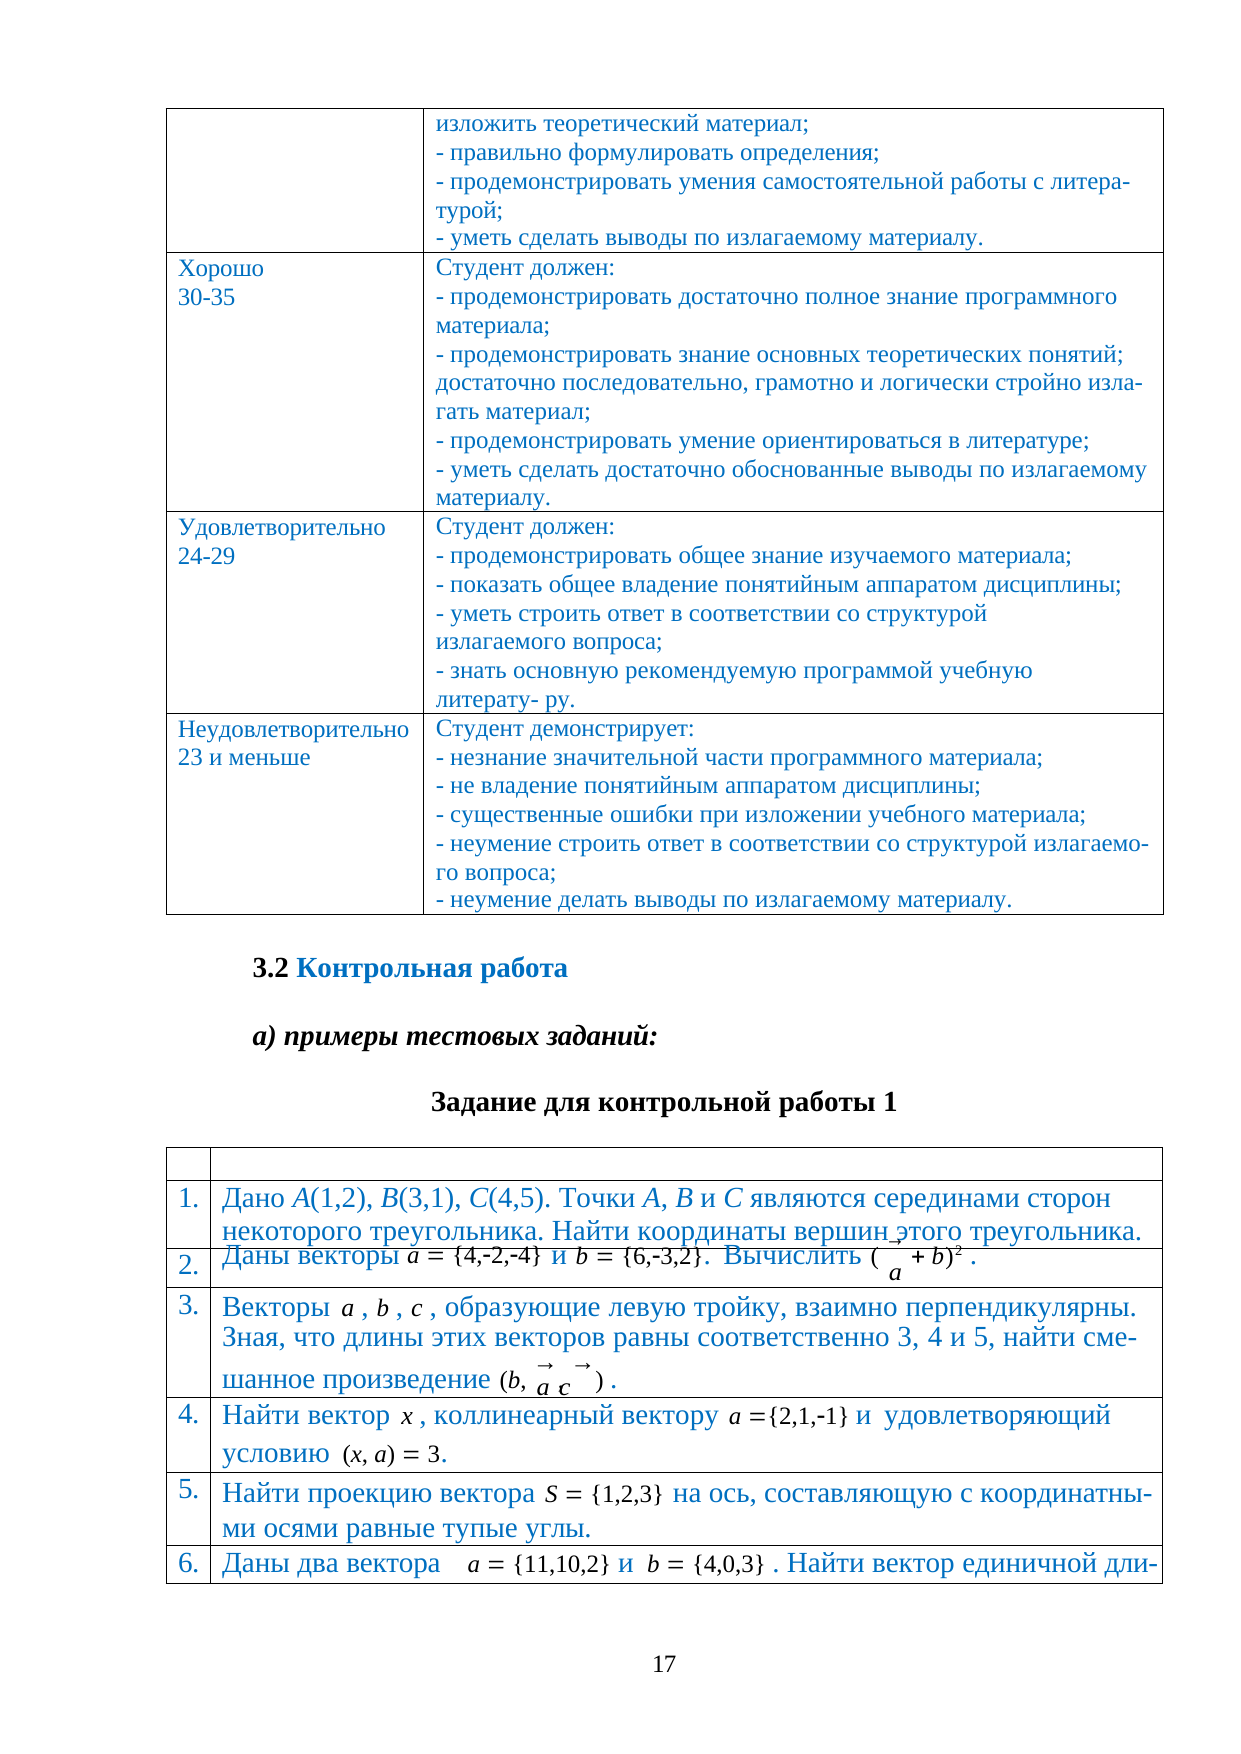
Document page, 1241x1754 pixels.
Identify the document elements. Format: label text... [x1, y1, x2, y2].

table_cell 3. [167, 1288, 210, 1397]
table_cell Удовлетворительно 24-29 [167, 512, 423, 713]
table_cell 2. [167, 1249, 210, 1287]
table_header [167, 109, 423, 252]
table_cell 1. [167, 1181, 210, 1247]
subtitle Задание для контрольной работы 1 [144, 1084, 1185, 1118]
table_cell Неудовлетворительно 23 и меньше [167, 714, 423, 914]
table_cell Найти вектор x , коллинеарный вектору a {2,1,1} и удовлетворяющий условию (x, a)  3. [211, 1398, 1162, 1472]
table_cell Векторы a , b , c , образующие левую тройку, взаимно перпендикулярны. Зная, что длины этих векторов равны соответственно 3, 4 и 5, найти сме- шанное произведение (b, →, →) . a c [211, 1288, 1162, 1397]
table_cell Даны векторы a  {4,2,4} и b  {6,3,2}. Вычислить ( →  b)2 . a [211, 1249, 1162, 1287]
table_cell Даны два вектора a  {11,10,2} и b  {4,0,3} . Найти вектор единичной дли- [211, 1546, 1162, 1582]
list Контрольная работа [252, 950, 1198, 984]
table_header [167, 1148, 210, 1180]
table_header [211, 1148, 1162, 1180]
table_cell Студент демонстрирует: незнание значительной части программного материала; не владение понятийным аппаратом дисциплины; существенные ошибки при изложении учебного материала; неумение строить ответ в соответствии со структурой излагаемо- го вопроса; неумение делать выводы по излагаемому материалу. [424, 714, 1163, 914]
table_cell 5. [167, 1473, 210, 1545]
table_cell Студент должен: продемонстрировать достаточно полное знание программного материала; продемонстрировать знание основных теоретических понятий; достаточно последовательно, грамотно и логически стройно изла- гать материал; продемонстрировать умение ориентироваться в литературе; уметь сделать достаточно обоснованные выводы по излагаемому материалу. [424, 253, 1163, 511]
table_cell Хорошо 30-35 [167, 253, 423, 511]
table_cell Студент должен: продемонстрировать общее знание изучаемого материала; показать общее владение понятийным аппаратом дисциплины; уметь строить ответ в соответствии со структурой излагаемого вопроса; знать основную рекомендуемую программой учебную литерату- ру. [424, 512, 1163, 713]
text а) примеры тестовых заданий: [252, 1018, 1198, 1051]
table_cell 6. [167, 1546, 210, 1582]
table_cell Дано А(1,2), В(3,1), С(4,5). Точки А, В и С являются серединами сторон некоторого треугольника. Найти координаты вершин этого треугольника. [211, 1181, 1162, 1247]
table_cell 4. [167, 1398, 210, 1472]
table_cell Найти проекцию вектора S  {1,2,3} на ось, составляющую с координатны- ми осями равные тупые углы. [211, 1473, 1162, 1545]
table_header изложить теоретический материал; правильно формулировать определения; продемонстрировать умения самостоятельной работы с литера- турой; уметь сделать выводы по излагаемому материалу. [424, 109, 1163, 252]
